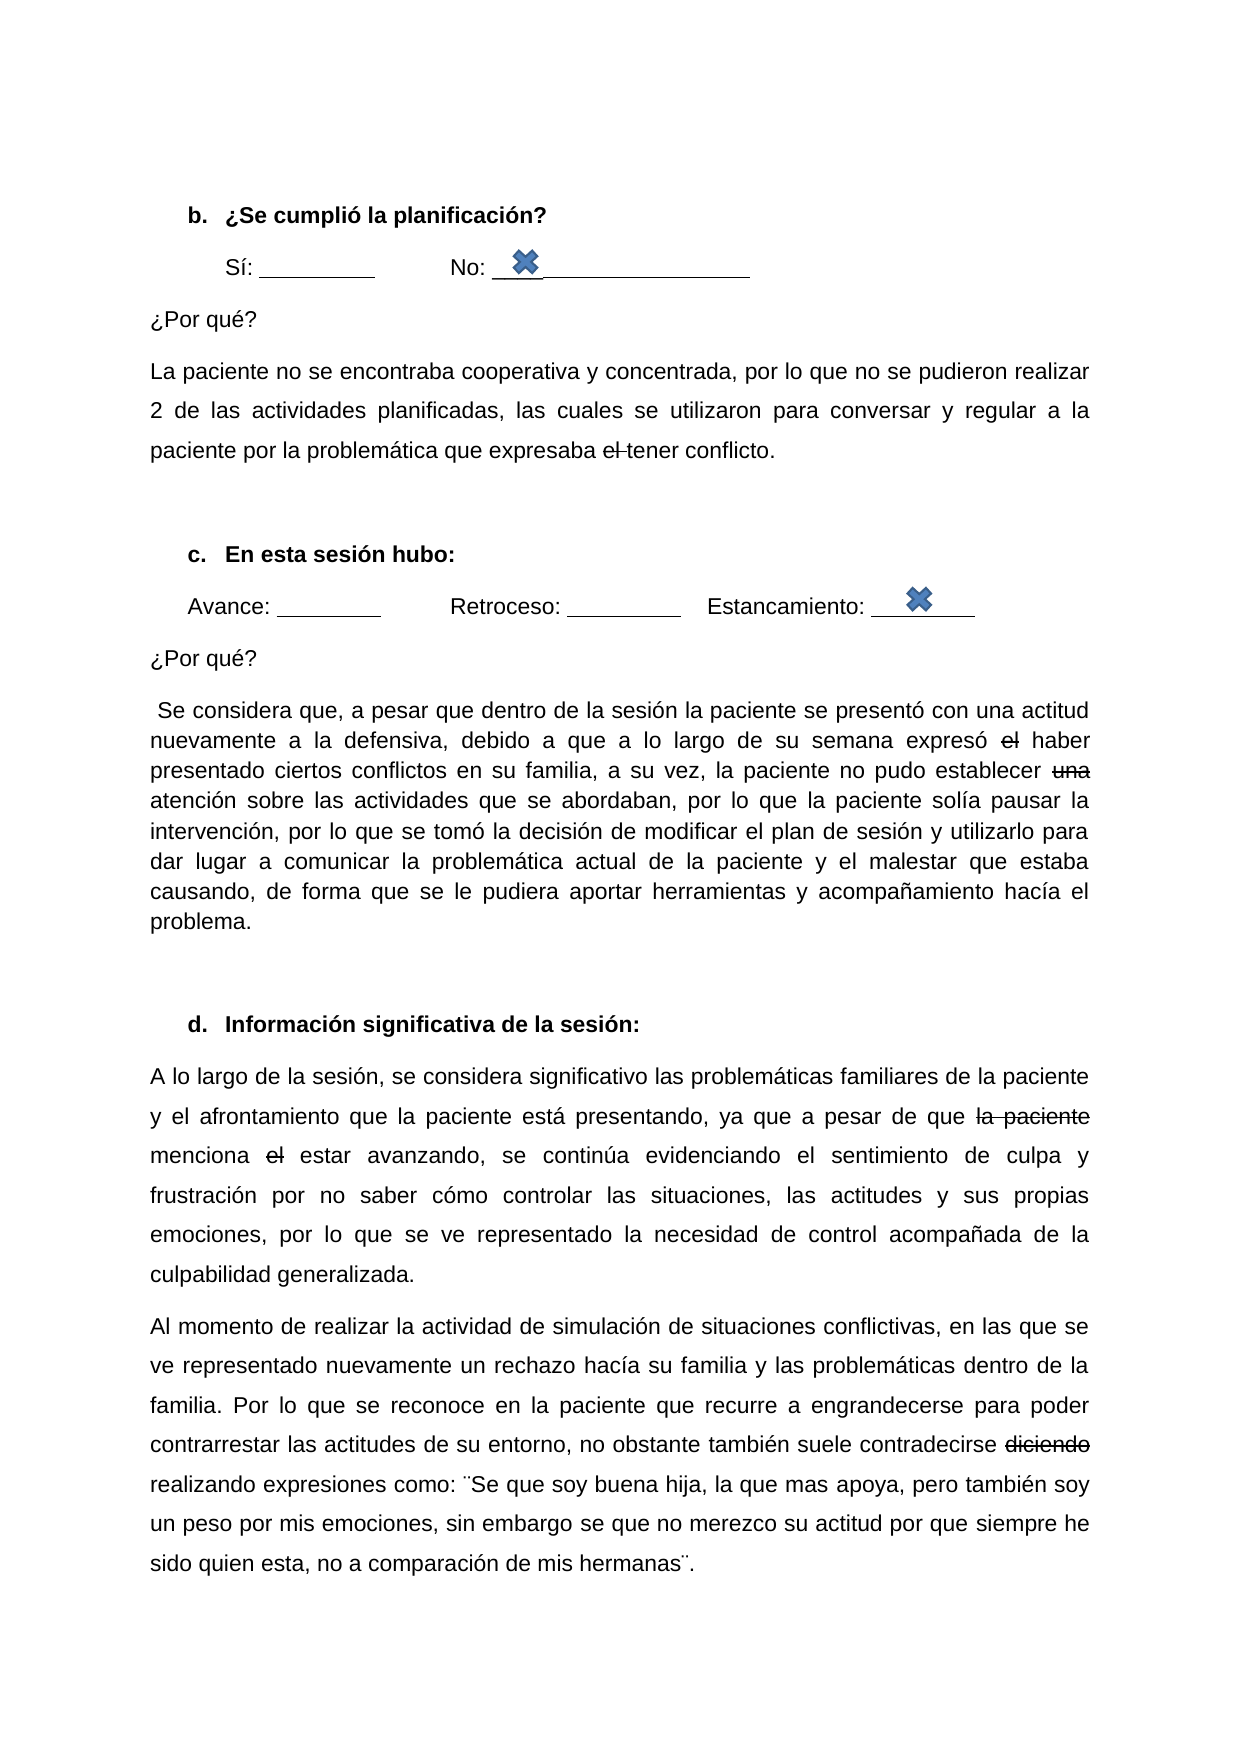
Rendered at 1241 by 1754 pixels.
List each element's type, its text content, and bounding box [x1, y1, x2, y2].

text Se considera que, a pesar que dentro de la sesión la paciente se presentó con una actitud nuevamente a la defensiva, debido a que a lo largo de su semana expresó el haber presentado ciertos conflictos en su familia, a su vez, la paciente no pudo establecer una atención sobre las actividades que se abordaban, por lo que la paciente solía pausar la intervención, por lo que se tomó la decisión de modificar el plan de sesión y utilizarlo para dar lugar a comunicar la problemática actual de la paciente y el malestar que estaba causando, de forma que se le pudiera aportar herramientas y acompañamiento hacía el problema. [150, 697, 1090, 934]
text La paciente no se encontraba cooperativa y concentrada, por lo que no se pudieron realizar 2 de las actividades planificadas, las cuales se utilizaron para conversar y regular a la paciente por la problemática que expresaba el tener conflicto. [150, 358, 1090, 463]
text Sí: No: ____ [225, 254, 1090, 280]
text ¿Por qué? [150, 306, 1090, 332]
text Avance: Retroceso: Estancamiento: [187, 593, 1090, 619]
text ¿Por qué? [150, 645, 1090, 671]
list En esta sesión hubo: [187, 541, 1090, 567]
list Información significativa de la sesión: [187, 1011, 1090, 1038]
list ¿Se cumplió la planificación? [187, 202, 1090, 228]
text Al momento de realizar la actividad de simulación de situaciones conflictivas, en las que se ve representado nuevamente un rechazo hacía su familia y las problemáticas dentro de la familia. Por lo que se reconoce en la paciente que recurre a engrandecerse para poder contrarrestar las actitudes de su entorno, no obstante también suele contradecirse diciendo realizando expresiones como: ¨Se que soy buena hija, la que mas apoya, pero también soy un peso por mis emociones, sin embargo se que no merezco su actitud por que siempre he sido quien esta, no a comparación de mis hermanas¨. [150, 1313, 1090, 1576]
text A lo largo de la sesión, se considera significativo las problemáticas familiares de la paciente y el afrontamiento que la paciente está presentando, ya que a pesar de que la paciente menciona el estar avanzando, se continúa evidenciando el sentimiento de culpa y frustración por no saber cómo controlar las situaciones, las actitudes y sus propias emociones, por lo que se ve representado la necesidad de control acompañada de la culpabilidad generalizada. [150, 1063, 1090, 1287]
